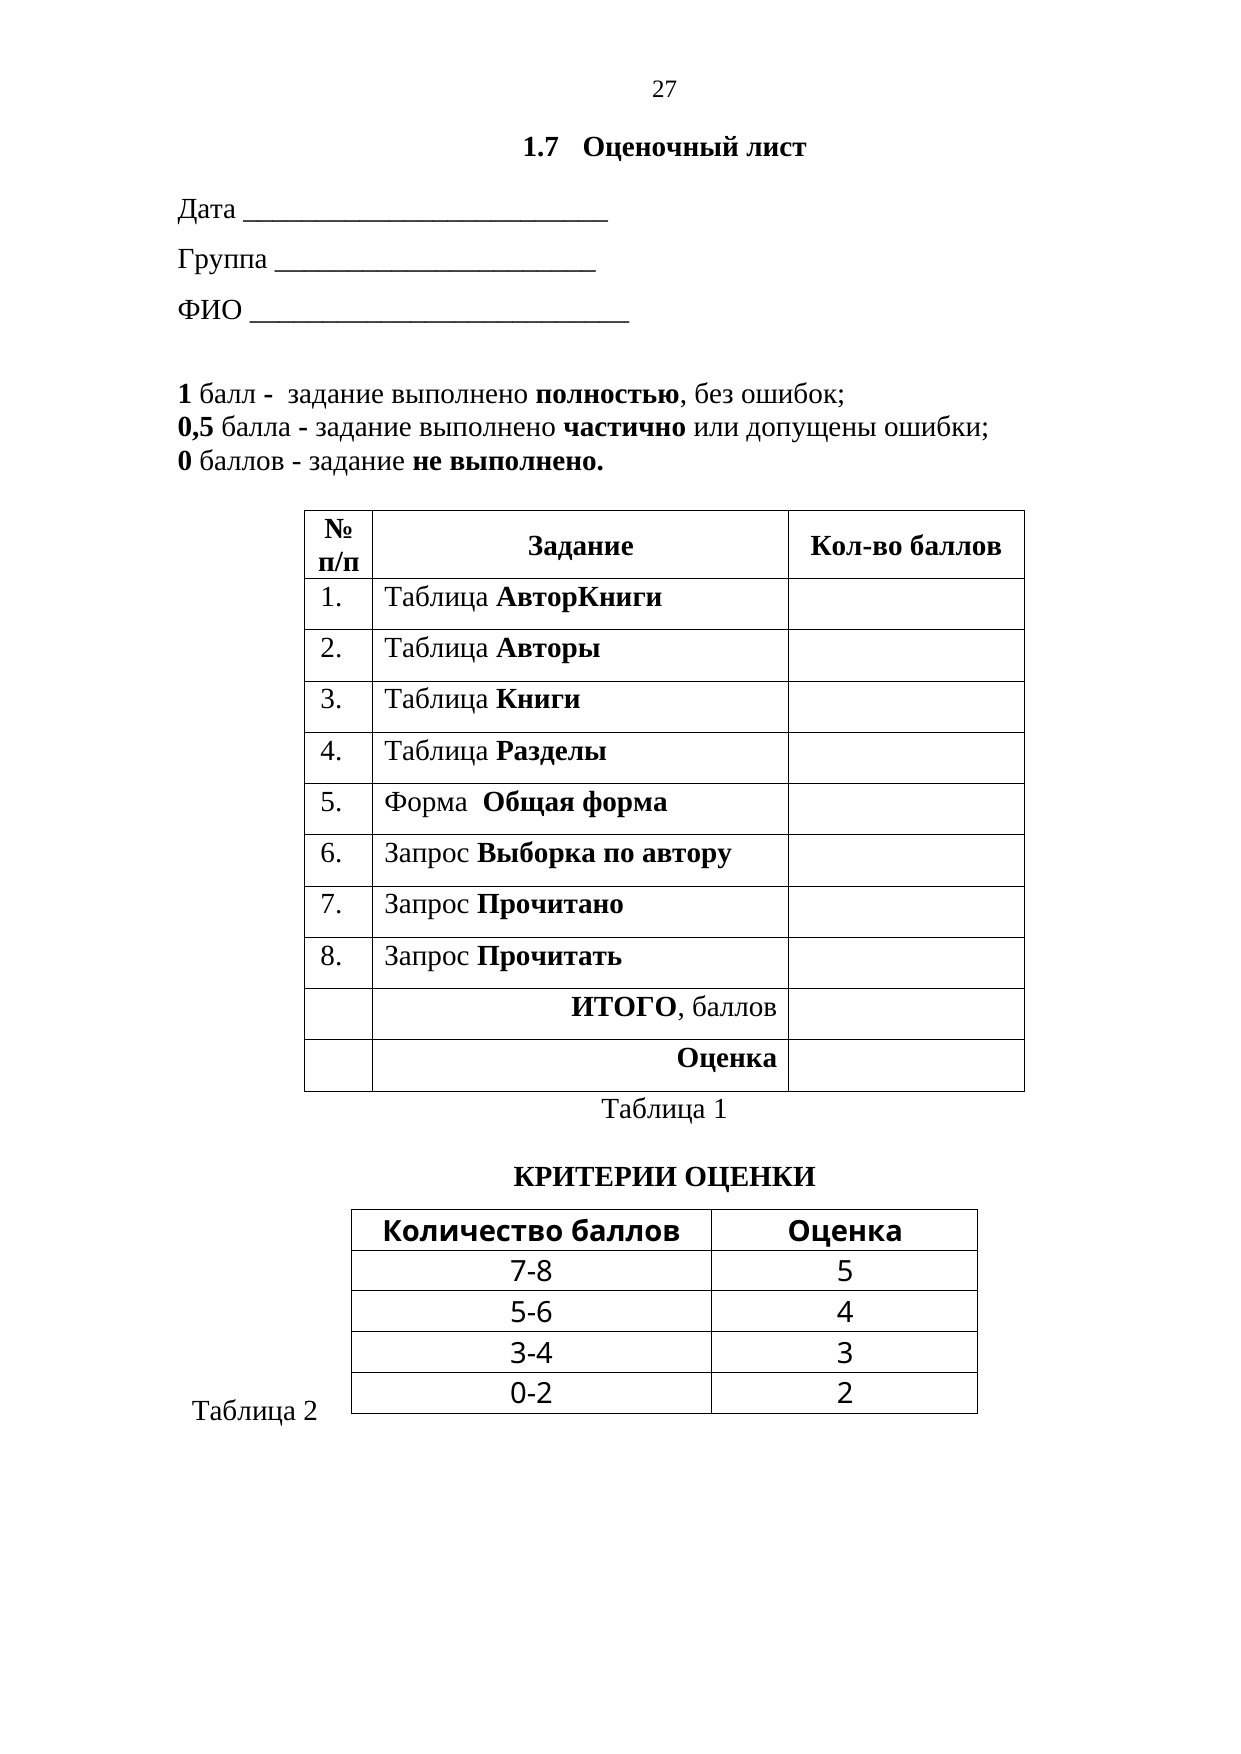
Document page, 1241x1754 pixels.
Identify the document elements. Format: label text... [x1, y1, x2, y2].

table_cell [789, 784, 1024, 834]
table_header Количество баллов [352, 1210, 711, 1249]
table_cell [789, 887, 1024, 937]
table_cell 0-2 [352, 1373, 711, 1412]
table_cell [305, 989, 372, 1039]
text Таблица 1 [177, 1092, 1152, 1125]
table_cell Запрос Прочитано [373, 887, 788, 937]
table_cell 4 [712, 1291, 977, 1331]
table_cell [789, 989, 1024, 1039]
table_cell [305, 938, 372, 988]
table_cell [789, 630, 1024, 681]
table_header Оценка [712, 1210, 977, 1249]
table_cell 2 [712, 1373, 977, 1412]
table_cell [305, 733, 372, 783]
table_cell [789, 1040, 1024, 1091]
table_cell 3 [712, 1332, 977, 1372]
table_header Задание [373, 511, 788, 578]
table_cell Таблица Авторы [373, 630, 788, 681]
table_cell [305, 1040, 372, 1091]
table_cell Таблица Книги [373, 682, 788, 732]
table_cell [305, 630, 372, 681]
text КРИТЕРИИ ОЦЕНКИ [177, 1159, 1152, 1192]
table_header Кол-во баллов [789, 511, 1024, 578]
text Группа ______________________ [177, 242, 1152, 275]
table_cell [305, 784, 372, 834]
text 0,5 балла - задание выполнено частично или допущены ошибки; [177, 409, 1152, 443]
table_cell 3-4 [352, 1332, 711, 1372]
text ФИО __________________________ [177, 292, 1152, 325]
table_cell Запрос Прочитать [373, 938, 788, 988]
table_cell Таблица Разделы [373, 733, 788, 783]
table_cell Запрос Выборка по автору [373, 835, 788, 886]
text 0 баллов - задание не выполнено. [177, 443, 1152, 476]
text 1 балл - задание выполнено полностью, без ошибок; [177, 376, 1152, 409]
text Таблица 2 [177, 1393, 1152, 1427]
table_cell [305, 682, 372, 732]
table_cell [305, 835, 372, 886]
text Дата _________________________ [177, 191, 1152, 225]
table_cell [789, 938, 1024, 988]
table_cell 5-6 [352, 1291, 711, 1331]
table_cell Форма Общая форма [373, 784, 788, 834]
table_cell Оценка [373, 1040, 788, 1091]
table_cell [305, 887, 372, 937]
table_cell [305, 579, 372, 629]
table_header № п/п [305, 511, 372, 578]
subtitle Оценочный лист [177, 129, 1152, 162]
table_cell [789, 835, 1024, 886]
table_cell [789, 579, 1024, 629]
table_cell [789, 733, 1024, 783]
table_cell 5 [712, 1251, 977, 1290]
table_cell [789, 682, 1024, 732]
table_cell Таблица АвторКниги [373, 579, 788, 629]
table_cell 7-8 [352, 1251, 711, 1290]
table_cell ИТОГО, баллов [373, 989, 788, 1039]
